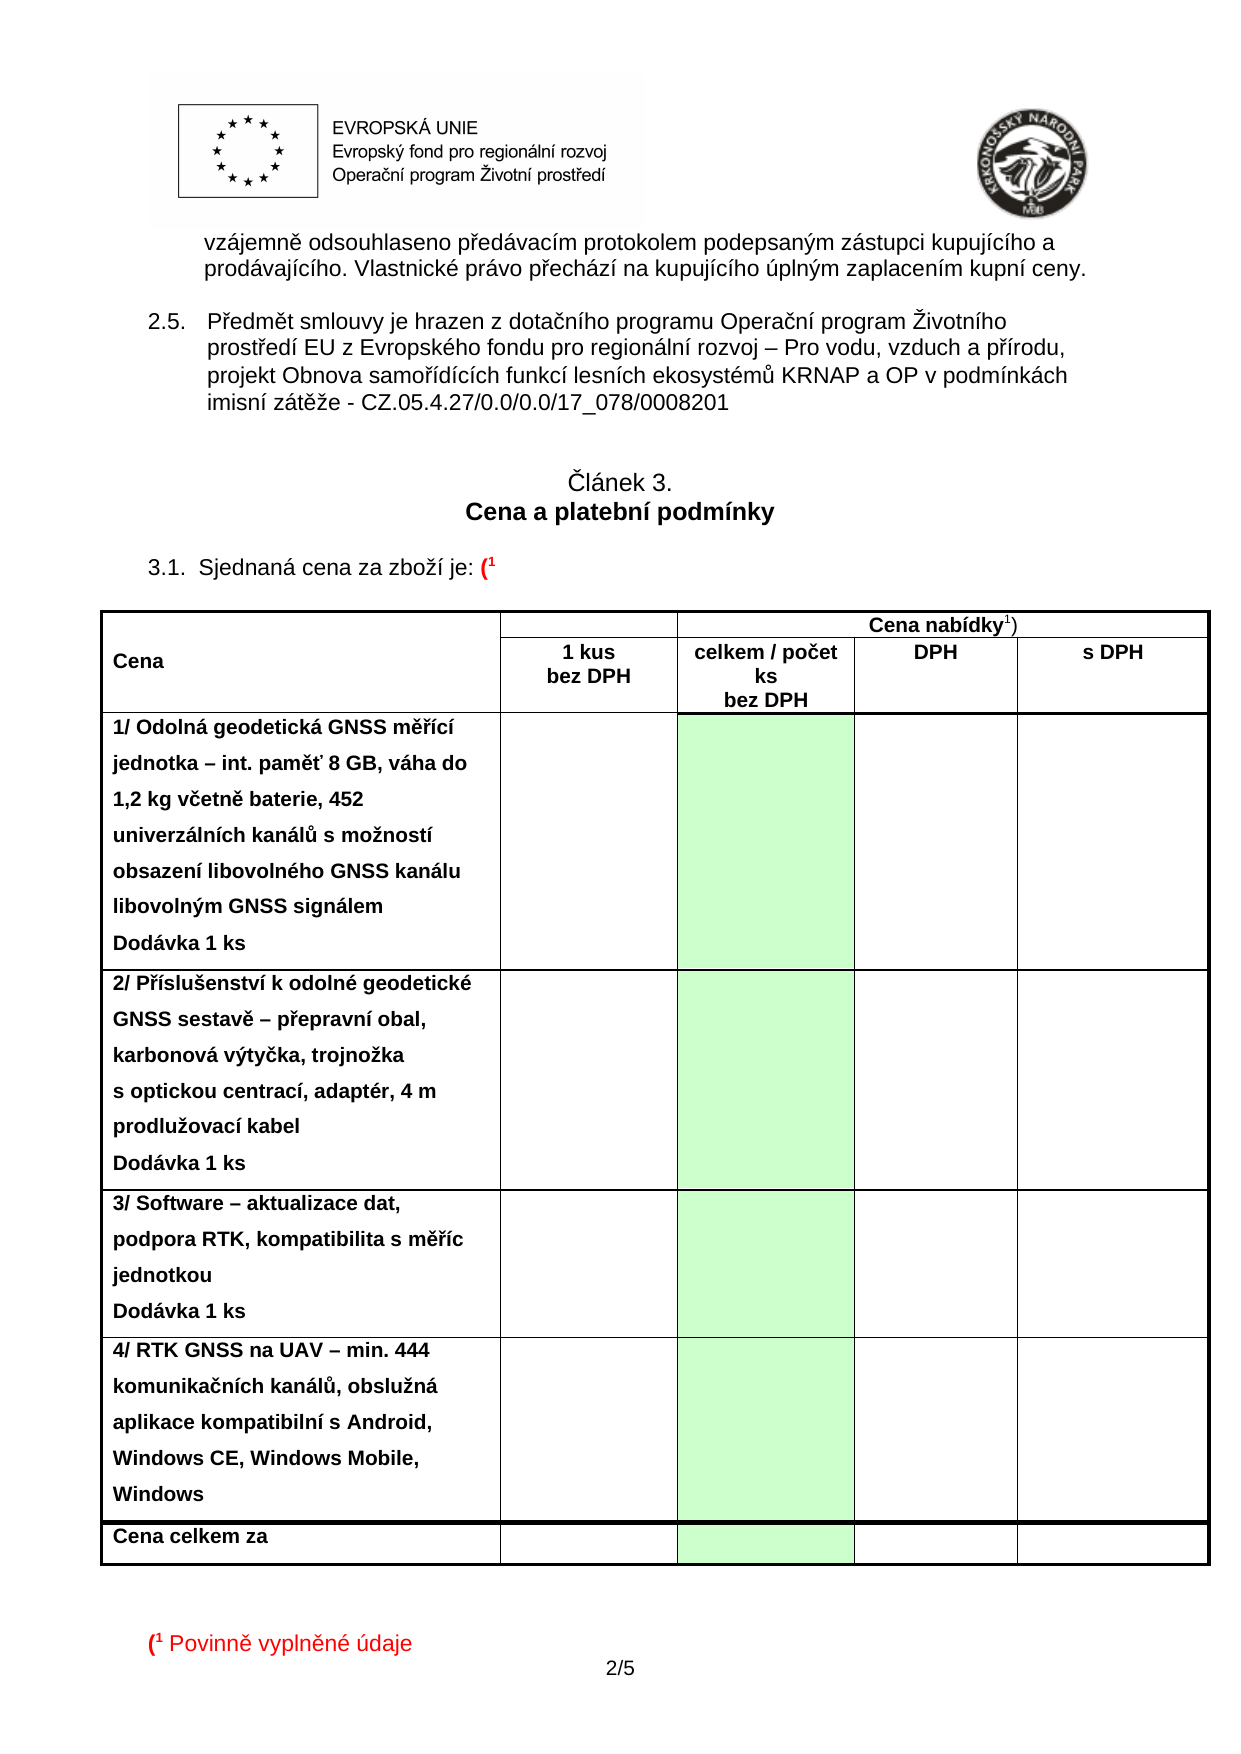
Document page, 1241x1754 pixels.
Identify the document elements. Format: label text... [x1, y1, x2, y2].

table_cell [678, 971, 854, 1188]
table_cell [1018, 715, 1207, 968]
text 3.1. Sjednaná cena za zboží je: (1 [148, 554, 1092, 581]
table_cell [678, 1338, 854, 1520]
text Článek 3. [148, 468, 1092, 497]
table_cell celkem / počet ks bez DPH [678, 638, 854, 712]
table_cell [855, 971, 1017, 1188]
table_header Cena nabídky1) [678, 613, 1207, 637]
table_cell [1018, 1338, 1207, 1520]
table_cell [855, 715, 1017, 968]
table_cell [501, 1338, 677, 1520]
table_cell 1 kus bez DPH [501, 638, 677, 712]
table_cell [501, 1525, 677, 1563]
table_cell [678, 1191, 854, 1337]
table_cell [1018, 971, 1207, 1188]
table_cell 2/ Příslušenství k odolné geodetické GNSS sestavě – přepravní obal, karbonová výtyčka, trojnožka s optickou centrací, adaptér, 4 m prodlužovací kabel Dodávka 1 ks [103, 971, 500, 1188]
table_cell [501, 971, 677, 1188]
table_cell 1/ Odolná geodetická GNSS měřící jednotka – int. paměť 8 GB, váha do 1,2 kg včetně baterie, 452 univerzálních kanálů s možností obsazení libovolného GNSS kanálu libovolným GNSS signálem Dodávka 1 ks [103, 713, 500, 968]
text Cena a platební podmínky [148, 497, 1092, 526]
table_cell [855, 1191, 1017, 1337]
table_cell [855, 1525, 1017, 1563]
table_cell [501, 713, 677, 968]
picture [976, 108, 1093, 224]
table_header Cena [103, 613, 500, 712]
table_cell s DPH [1018, 638, 1207, 712]
table_cell [1018, 1191, 1207, 1337]
table_header [501, 613, 677, 637]
picture [147, 73, 645, 229]
table_cell 3/ Software – aktualizace dat, podpora RTK, kompatibilita s měříc jednotkou Dodávka 1 ks [103, 1191, 500, 1337]
table_cell [678, 1525, 854, 1563]
list Předmět smlouvy je hrazen z dotačního programu Operační program Životního prostředí EU z Evropského fondu pro regionální rozvoj – Pro vodu, vzduch a přírodu, projekt Obnova samořídících funkcí lesních ekosystémů KRNAP a OP v podmínkách imisní zátěže - CZ.05.4.27/0.0/0.0/17_078/0008201 [148, 308, 1092, 415]
table_cell Cena celkem za požadovaný počet ks [103, 1525, 500, 1563]
table_cell [1018, 1525, 1207, 1563]
table_cell [501, 1191, 677, 1337]
table_cell [678, 715, 854, 968]
table_cell [855, 1338, 1017, 1520]
table_cell DPH [855, 638, 1017, 712]
table_cell 4/ RTK GNSS na UAV – min. 444 komunikačních kanálů, obslužná aplikace kompatibilní s Android, Windows CE, Windows Mobile, Windows [103, 1338, 500, 1520]
